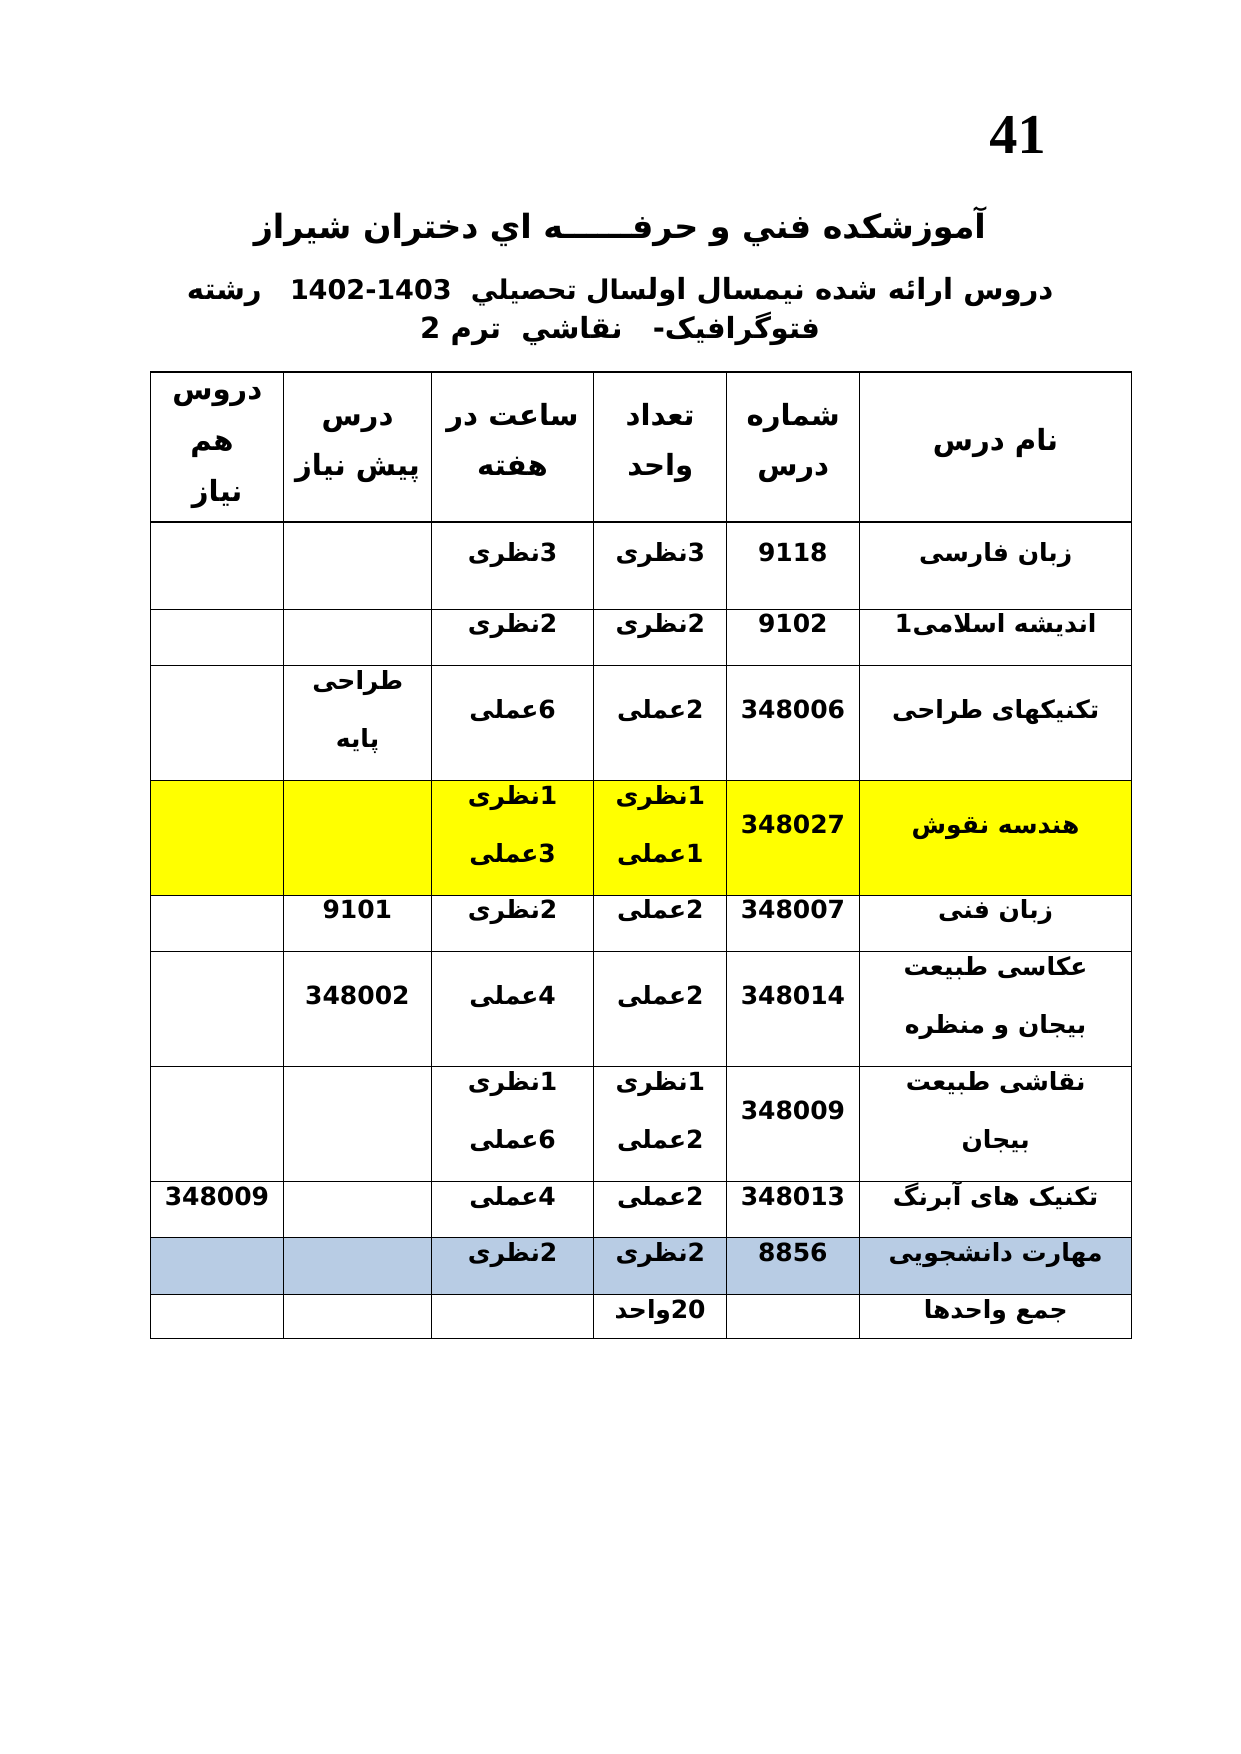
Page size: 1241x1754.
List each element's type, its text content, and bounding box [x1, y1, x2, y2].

table_cell 348009 [151, 1182, 283, 1237]
table_cell 6عملی [432, 666, 593, 780]
table_cell [151, 1295, 283, 1338]
table_cell جمع واحدها [860, 1295, 1131, 1338]
table_cell 9101 [284, 896, 431, 951]
table_cell 2نظری [432, 896, 593, 951]
table_header تعداد واحد [594, 373, 726, 521]
table_cell 2نظری [432, 610, 593, 665]
table_cell 348014 [727, 952, 859, 1066]
table_cell [284, 1182, 431, 1237]
table_cell 3نظری [432, 523, 593, 609]
table_header نام درس [860, 373, 1131, 521]
table_cell [151, 610, 283, 665]
table_cell زبان فارسی [860, 523, 1131, 609]
table_cell 348007 [727, 896, 859, 951]
table_cell [284, 1238, 431, 1294]
table_cell 2نظری [432, 1238, 593, 1294]
table_cell 4عملی [432, 952, 593, 1066]
table_cell عکاسی طبیعت بیجان و منظره [860, 952, 1131, 1066]
table_cell 1نظری 1عملی [594, 781, 726, 895]
table_cell 4عملی [432, 1182, 593, 1237]
table_cell 1نظری 3عملی [432, 781, 593, 895]
table_cell 1نظری 2عملی [594, 1067, 726, 1181]
table_cell تکنیک های آبرنگ [860, 1182, 1131, 1237]
table_cell 20واحد [594, 1295, 726, 1338]
table_cell [151, 896, 283, 951]
table_cell 3نظری [594, 523, 726, 609]
text آموزشكده فني و حرفــــــه اي دختران شيراز [150, 207, 1090, 246]
table_cell 8856 [727, 1238, 859, 1294]
table_cell [151, 952, 283, 1066]
table_cell [284, 781, 431, 895]
table_cell [151, 1238, 283, 1294]
table_cell 348013 [727, 1182, 859, 1237]
table_cell [727, 1295, 859, 1338]
table_cell [151, 666, 283, 780]
table_header درس پيش نياز [284, 373, 431, 521]
table_cell 9118 [727, 523, 859, 609]
table_cell 348009 [727, 1067, 859, 1181]
text دروس ارائه شده نيمسال اولسال تحصيلي 1403-1402 رشته فتوگرافیک- نقاشي ترم 2 [150, 273, 1090, 346]
table_cell 2عملی [594, 896, 726, 951]
table_cell 348027 [727, 781, 859, 895]
table_cell هندسه نقوش [860, 781, 1131, 895]
table_cell [284, 523, 431, 609]
table_cell نقاشی طبیعت بیجان [860, 1067, 1131, 1181]
table_header دروس هم نياز [151, 373, 283, 521]
table_cell [284, 1067, 431, 1181]
table_cell 1نظری 6عملی [432, 1067, 593, 1181]
table_cell 9102 [727, 610, 859, 665]
table_cell اندیشه اسلامی1 [860, 610, 1131, 665]
table_cell [151, 1067, 283, 1181]
table_header ساعت در هفته [432, 373, 593, 521]
table_cell 2عملی [594, 666, 726, 780]
table_cell [284, 1295, 431, 1338]
table_cell 348006 [727, 666, 859, 780]
table_cell طراحی پایه [284, 666, 431, 780]
table_cell [284, 610, 431, 665]
table_cell 2نظری [594, 610, 726, 665]
table_cell 348002 [284, 952, 431, 1066]
table_cell [432, 1295, 593, 1338]
table_cell زبان فنی [860, 896, 1131, 951]
table_cell 2عملی [594, 952, 726, 1066]
table_cell مهارت دانشجویی [860, 1238, 1131, 1294]
table_cell [151, 781, 283, 895]
table_cell تکنیکهای طراحی [860, 666, 1131, 780]
table_cell 2نظری [594, 1238, 726, 1294]
table_header شماره درس [727, 373, 859, 521]
table_cell [151, 523, 283, 609]
table_cell 2عملی [594, 1182, 726, 1237]
